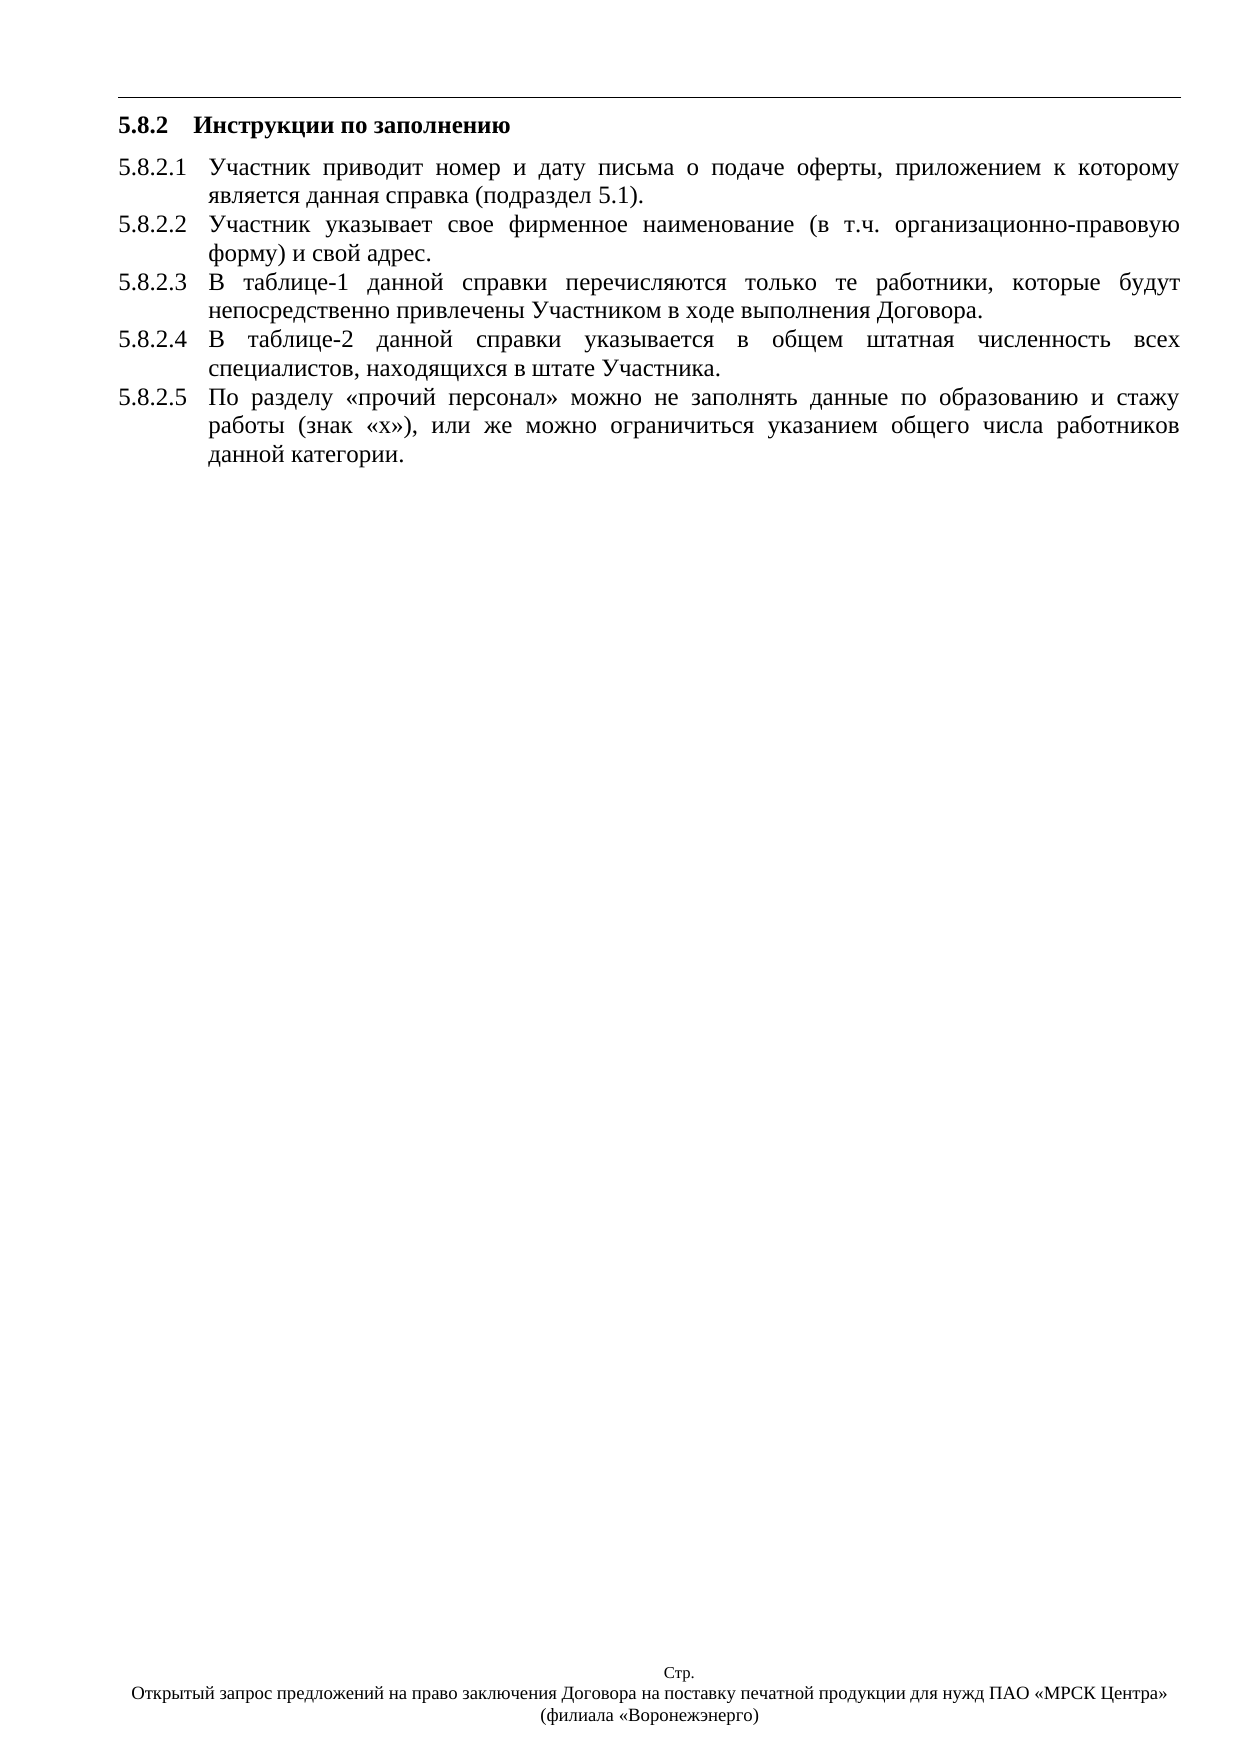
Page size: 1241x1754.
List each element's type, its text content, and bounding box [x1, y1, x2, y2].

list По разделу «прочий персонал» можно не заполнять данные по образованию и стажу работы (знак «х»), или же можно ограничиться указанием общего числа работников данной категории. [118, 382, 1181, 468]
list Участник указывает свое фирменное наименование (в т.ч. организационно-правовую форму) и свой адрес. [118, 209, 1181, 267]
list В таблице-2 данной справки указывается в общем штатная численность всех специалистов, находящихся в штате Участника. [118, 324, 1181, 382]
list Участник приводит номер и дату письма о подаче оферты, приложением к которому является данная справка (подраздел 5.1). [118, 152, 1181, 209]
list В таблице-1 данной справки перечисляются только те работники, которые будут непосредственно привлечены Участником в ходе выполнения Договора. [118, 267, 1181, 324]
subtitle Инструкции по заполнению [118, 111, 1181, 139]
